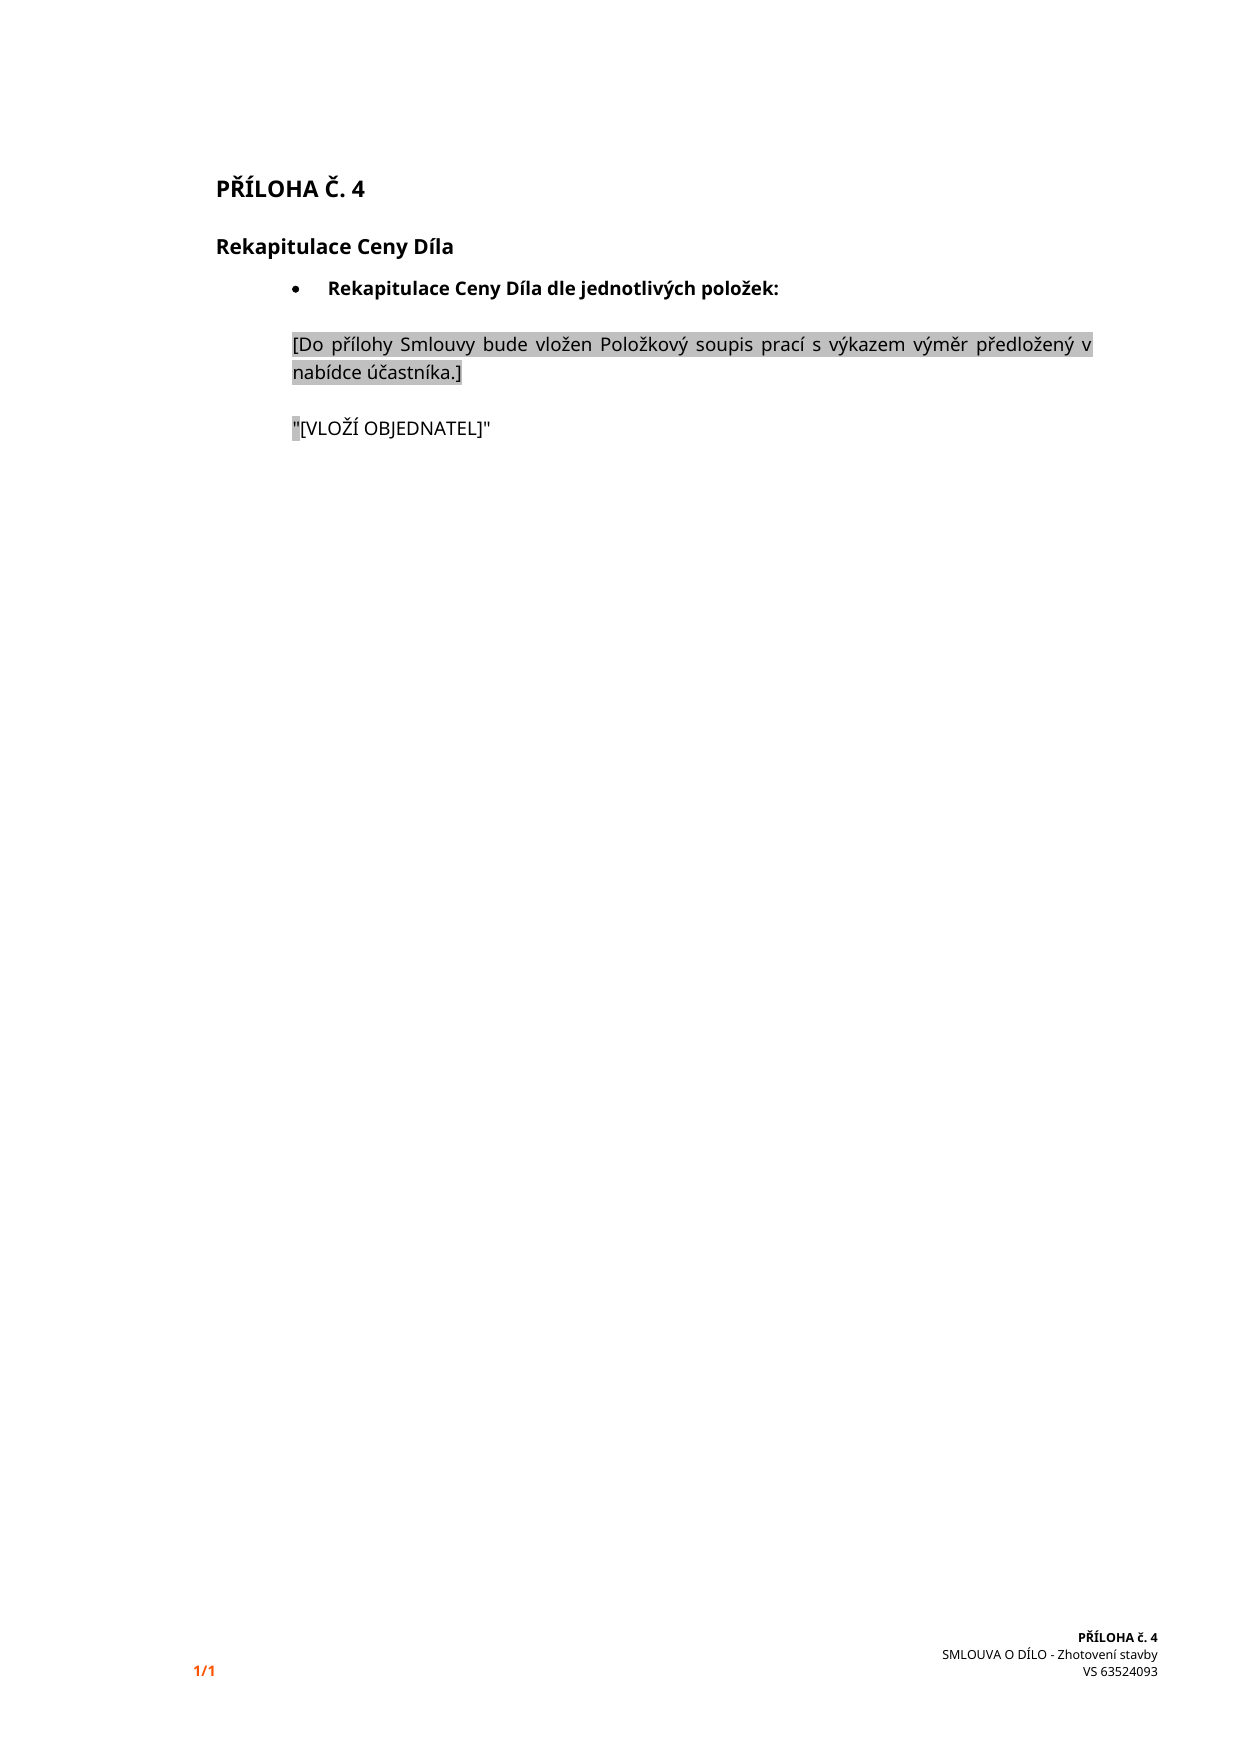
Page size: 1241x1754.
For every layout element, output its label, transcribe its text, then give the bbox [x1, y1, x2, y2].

text Příloha č. 4 [216, 172, 1093, 204]
list [Do přílohy Smlouvy bude vložen Položkový soupis prací s výkazem výměr předložený v nabídce účastníka.] [292, 357, 1093, 385]
text Rekapitulace Ceny Díla [216, 232, 1093, 260]
text Rekapitulace Ceny Díla dle jednotlivých položek: [292, 276, 1093, 301]
